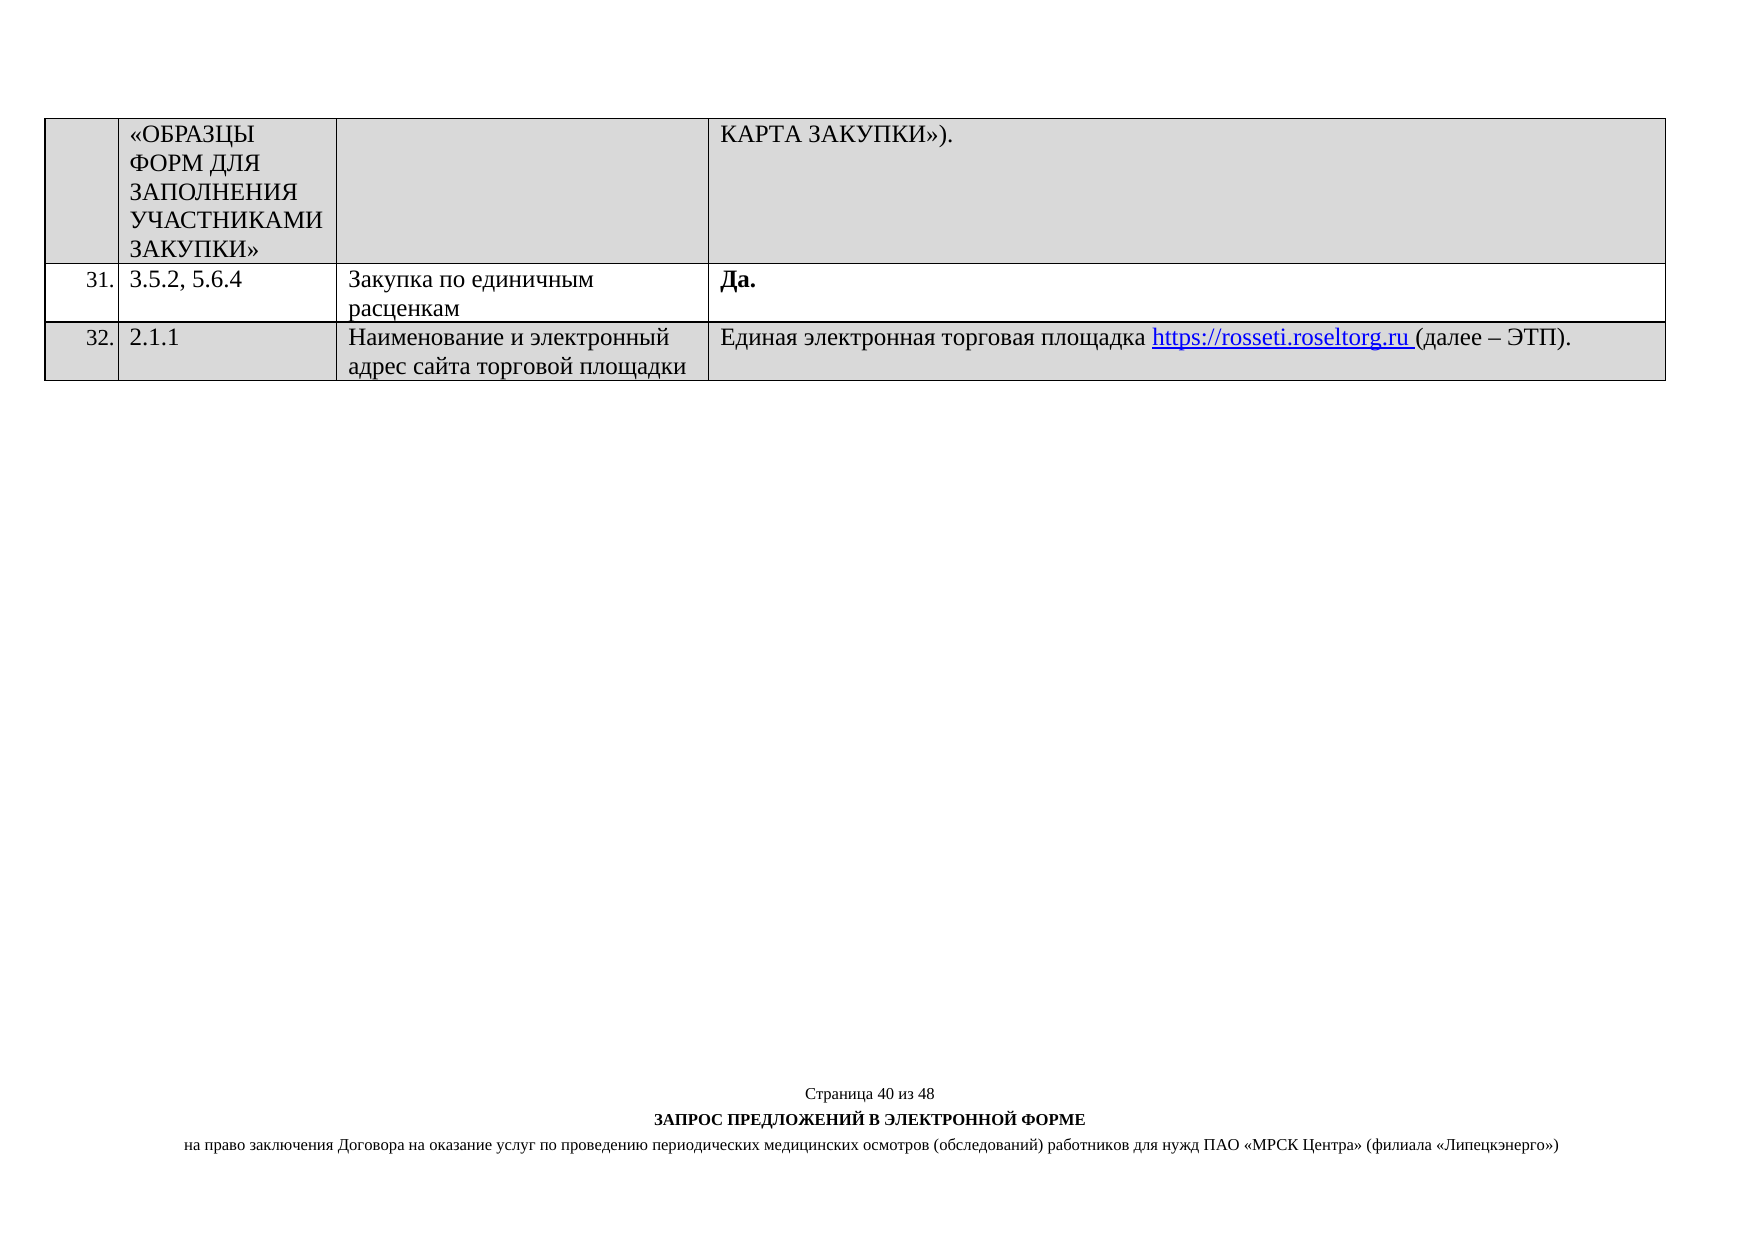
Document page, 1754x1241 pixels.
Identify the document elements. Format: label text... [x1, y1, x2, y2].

table_cell Наименование и электронный адрес сайта торговой площадки [337, 323, 708, 380]
table_cell Да. [709, 264, 1665, 321]
table_cell 2.1.1 [119, 323, 336, 380]
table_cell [337, 119, 708, 263]
table_cell 3.5.2, 5.6.4 [119, 264, 336, 321]
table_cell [119, 119, 336, 263]
table_cell Закупка по единичным расценкам [337, 264, 708, 321]
table_cell [46, 264, 118, 321]
table_cell [46, 323, 118, 380]
table_cell [46, 119, 118, 263]
table_cell Единая электронная торговая площадка https://rosseti.roseltorg.ru (далее – ЭТП). [709, 323, 1665, 380]
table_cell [709, 119, 1665, 263]
